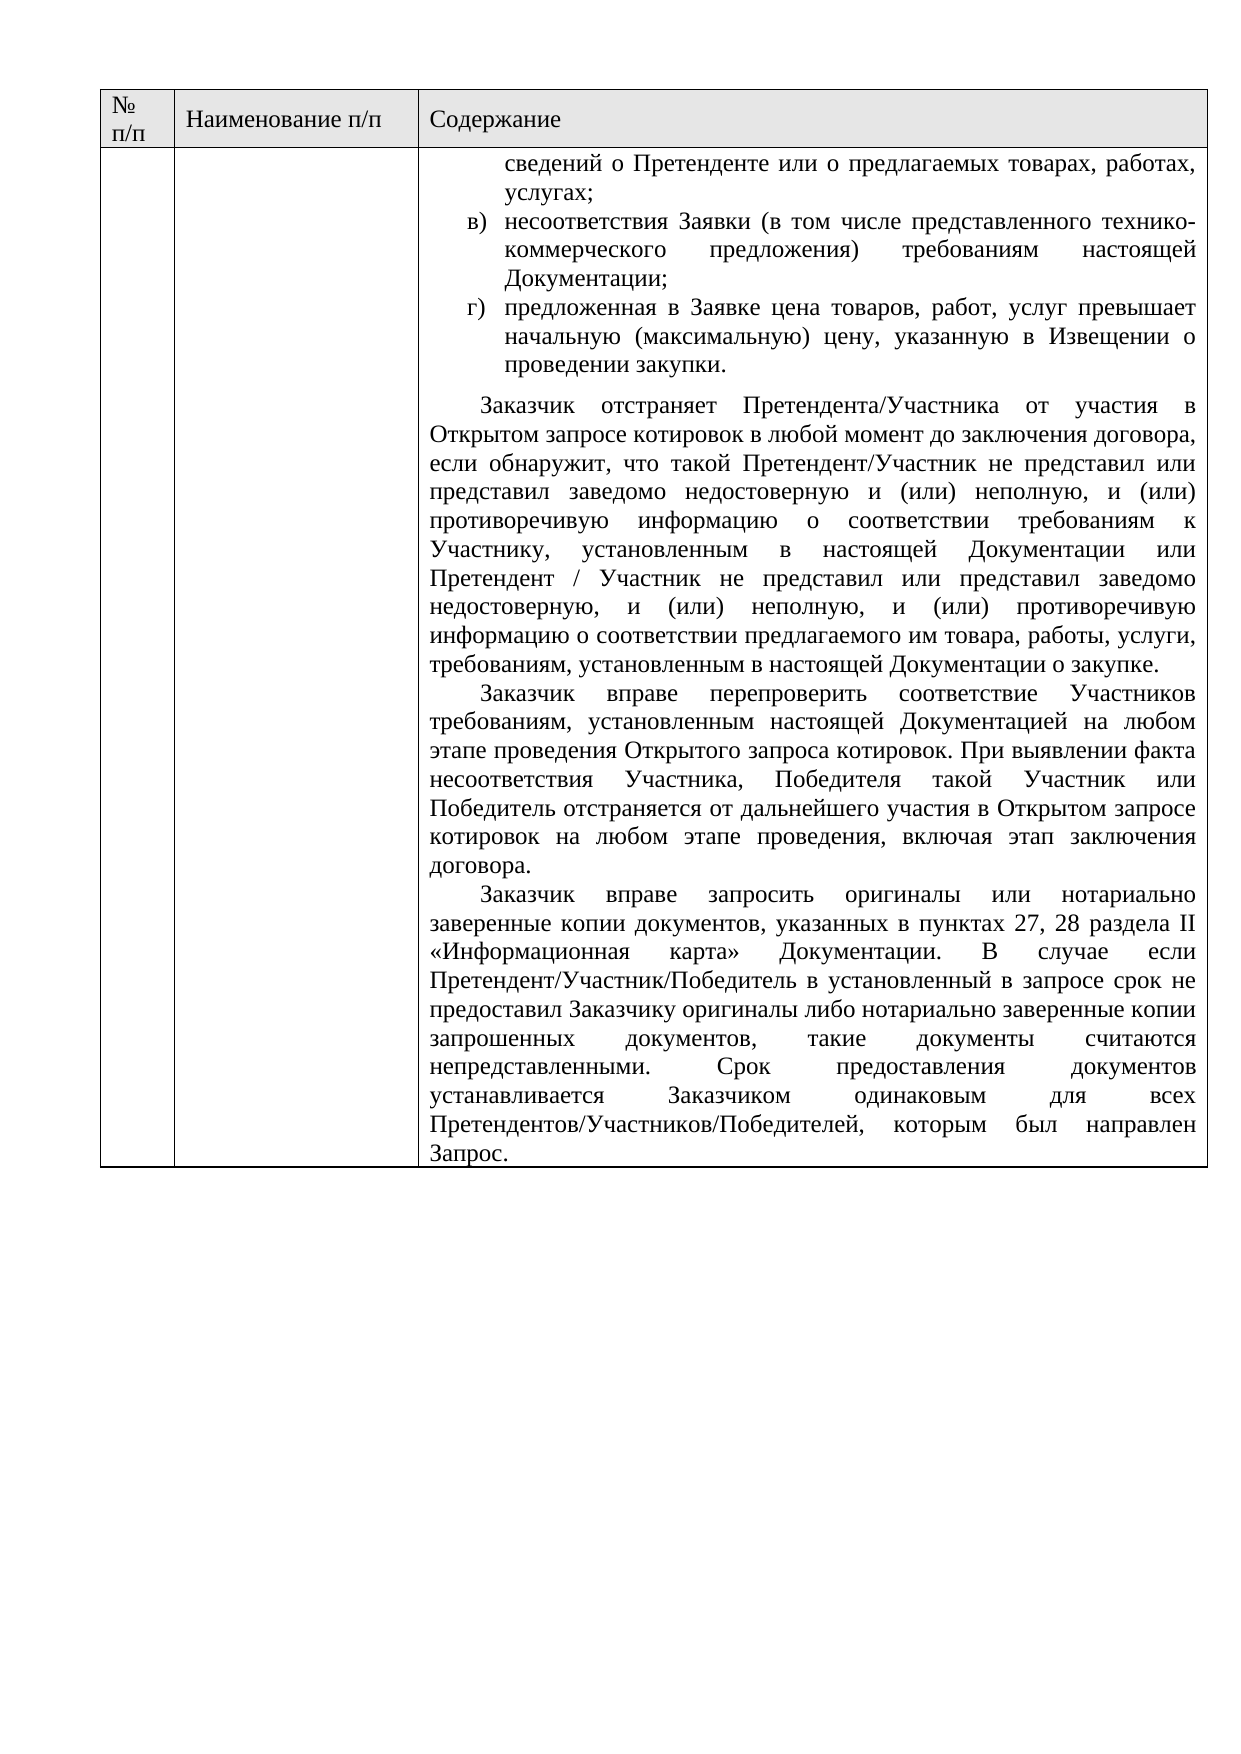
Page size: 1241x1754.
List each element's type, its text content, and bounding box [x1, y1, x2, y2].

table_cell [101, 148, 174, 1166]
table_header № п/п [101, 90, 174, 147]
table_header Содержание [419, 90, 1207, 147]
table_header Наименование п/п [175, 90, 418, 147]
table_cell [419, 148, 1207, 1166]
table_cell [175, 148, 418, 1166]
